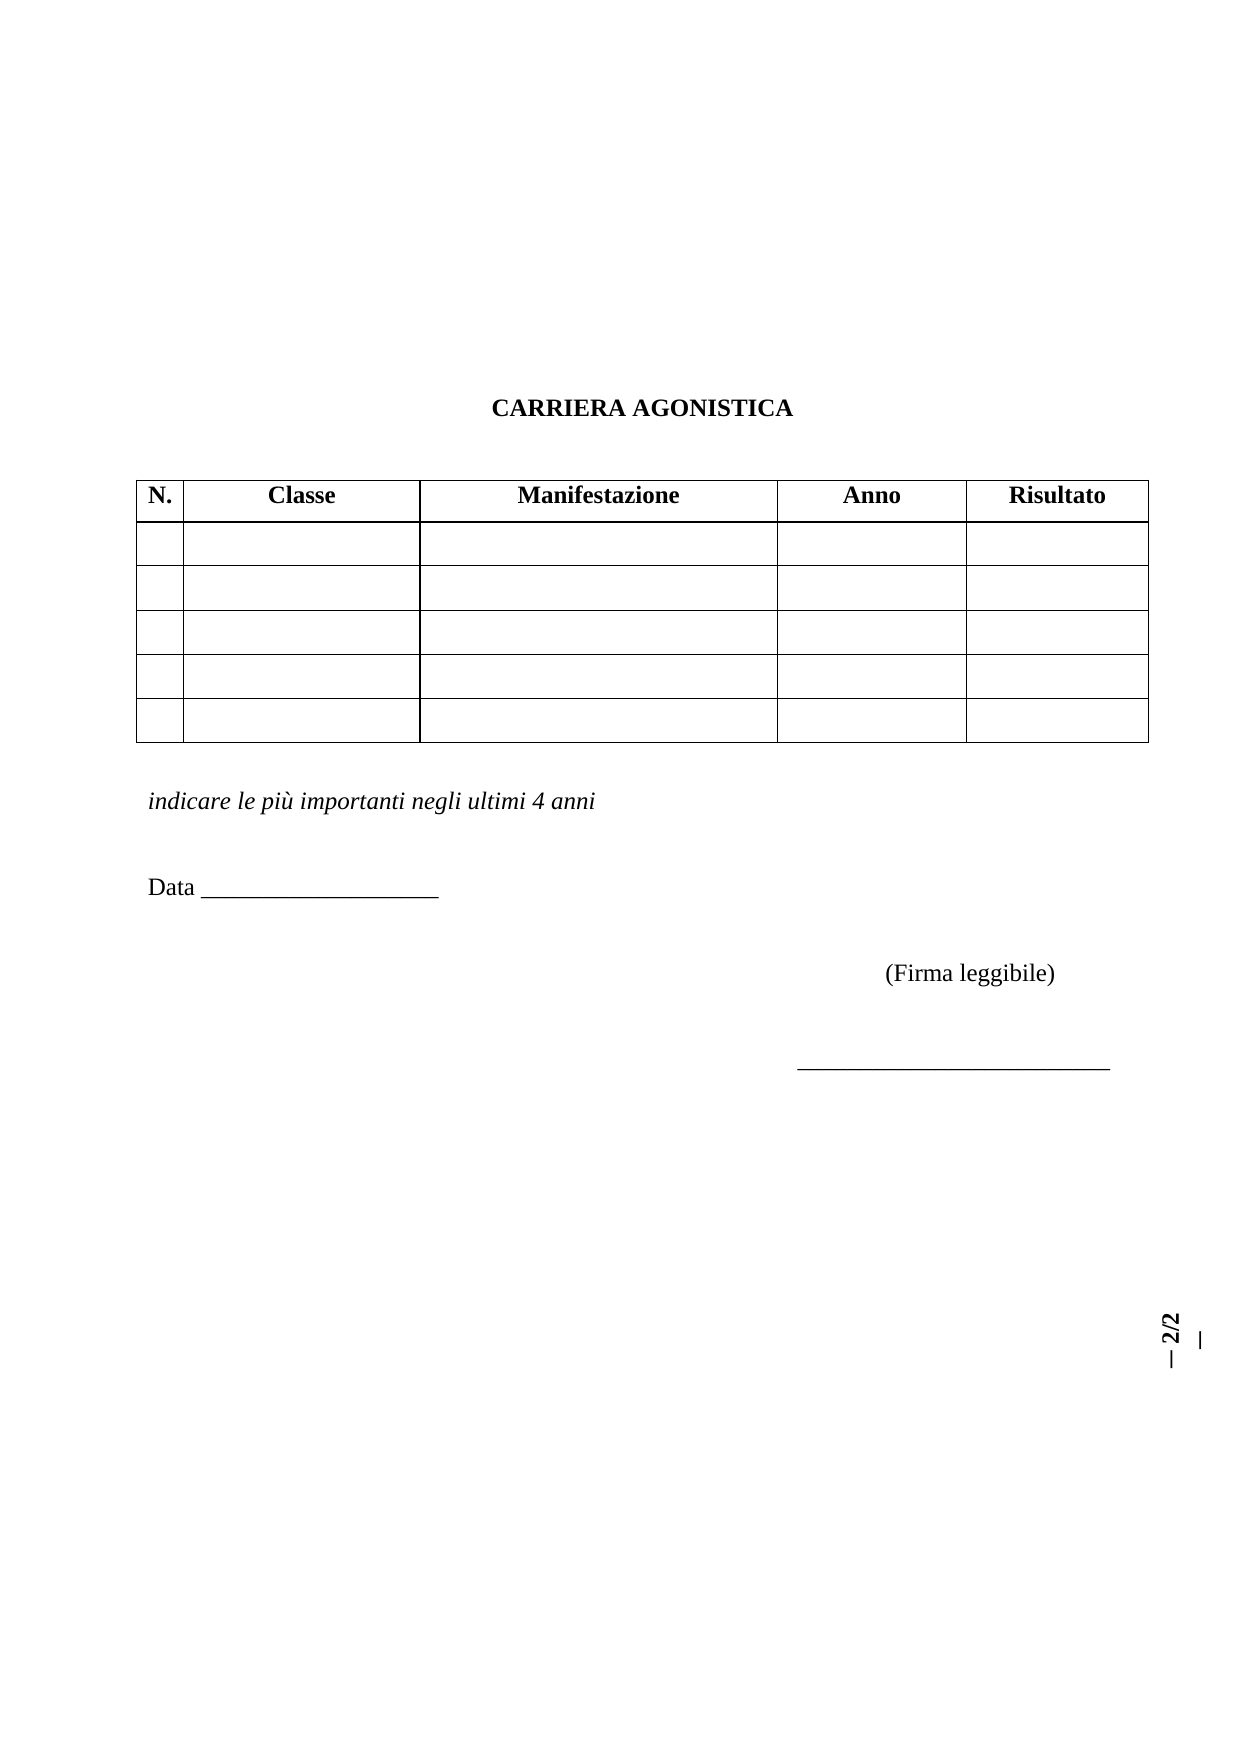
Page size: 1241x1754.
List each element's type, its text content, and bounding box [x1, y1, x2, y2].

table_header Anno [778, 481, 966, 521]
table_cell [421, 655, 777, 698]
table_cell [421, 611, 777, 653]
table_cell [967, 566, 1148, 609]
table_cell [967, 655, 1148, 698]
table_cell [778, 699, 966, 742]
table_cell [967, 699, 1148, 742]
table_cell [184, 699, 419, 742]
table_cell [967, 523, 1148, 565]
table_cell [421, 699, 777, 742]
table_header Classe [184, 481, 419, 521]
table_header N. [137, 481, 183, 521]
table_cell [184, 523, 419, 565]
table_cell [421, 523, 777, 565]
table_cell [778, 611, 966, 653]
table_cell [184, 655, 419, 698]
table_header Manifestazione [421, 481, 777, 521]
table_cell [137, 699, 183, 742]
table_cell [778, 523, 966, 565]
table_cell [778, 566, 966, 609]
text (Firma leggibile) [811, 958, 1137, 987]
table_cell [967, 611, 1148, 653]
text indicare le più importanti negli ultimi 4 anni [148, 786, 1137, 814]
table_cell [184, 611, 419, 653]
table_cell [137, 566, 183, 609]
text Data ___________________ [148, 872, 1137, 944]
table_cell [421, 566, 777, 609]
table_cell [137, 611, 183, 653]
table_cell [778, 655, 966, 698]
table_cell [137, 655, 183, 698]
text CARRIERA AGONISTICA [148, 393, 1137, 422]
table_cell [137, 523, 183, 565]
table_header Risultato [967, 481, 1148, 521]
table_cell [184, 566, 419, 609]
text _________________________ [724, 1044, 1137, 1073]
